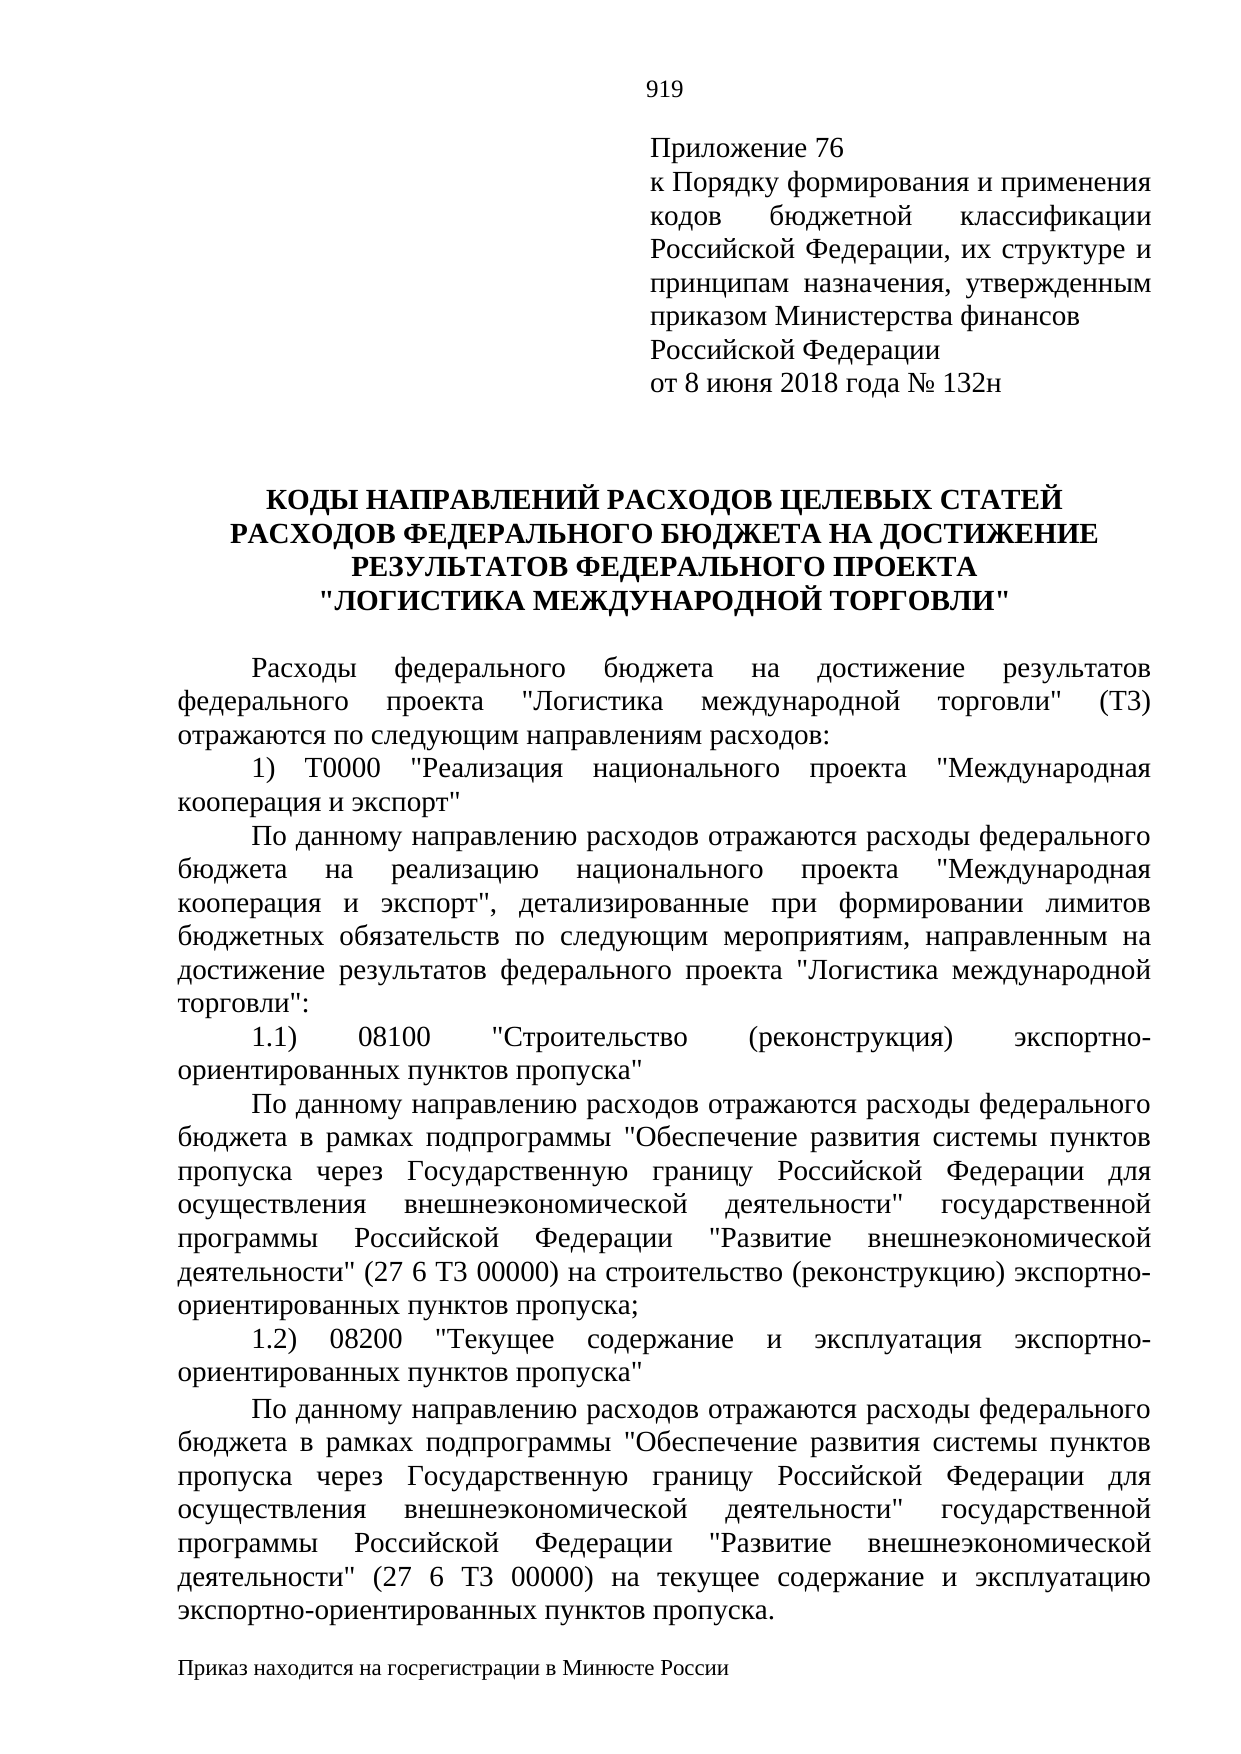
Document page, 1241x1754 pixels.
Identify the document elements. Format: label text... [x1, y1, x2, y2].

text По данному направлению расходов отражаются расходы федерального бюджета на реализацию национального проекта "Международная кооперация и экспорт", детализированные при формировании лимитов бюджетных обязательств по следующим мероприятиям, направленным на достижение результатов федерального проекта "Логистика международной торговли": [177, 818, 1152, 1019]
text 1.2) 08200 "Текущее содержание и эксплуатация экспортно-ориентированных пунктов пропуска" [177, 1321, 1152, 1388]
text КОДЫ НАПРАВЛЕНИЙ РАСХОДОВ ЦЕЛЕВЫХ СТАТЕЙ [177, 482, 1152, 516]
text 1.1) 08100 "Строительство (реконструкция) экспортно-ориентированных пунктов пропуска" [177, 1019, 1152, 1086]
text "ЛОГИСТИКА МЕЖДУНАРОДНОЙ ТОРГОВЛИ" [177, 583, 1152, 616]
text Российской Федерации [650, 332, 1152, 365]
text от 8 июня 2018 года № 132н [650, 365, 1152, 399]
text Приложение 76 [650, 131, 1152, 164]
text РАСХОДОВ ФЕДЕРАЛЬНОГО БЮДЖЕТА НА ДОСТИЖЕНИЕ РЕЗУЛЬТАТОВ ФЕДЕРАЛЬНОГО ПРОЕКТА [177, 516, 1152, 583]
text Расходы федерального бюджета на достижение результатов федерального проекта "Логистика международной торговли" (Т3) отражаются по следующим направлениям расходов: [177, 650, 1152, 751]
text 1) Т0000 "Реализация национального проекта "Международная кооперация и экспорт" [177, 751, 1152, 818]
subtitle По данному направлению расходов отражаются расходы федерального бюджета в рамках подпрограммы "Обеспечение развития системы пунктов пропуска через Государственную границу Российской Федерации для осуществления внешнеэкономической деятельности" государственной программы Российской Федерации "Развитие внешнеэкономической деятельности" (27 6 T3 00000) на текущее содержание и эксплуатацию экспортно-ориентированных пунктов пропуска. [177, 1391, 1152, 1626]
text По данному направлению расходов отражаются расходы федерального бюджета в рамках подпрограммы "Обеспечение развития системы пунктов пропуска через Государственную границу Российской Федерации для осуществления внешнеэкономической деятельности" государственной программы Российской Федерации "Развитие внешнеэкономической деятельности" (27 6 T3 00000) на строительство (реконструкцию) экспортно-ориентированных пунктов пропуска; [177, 1086, 1152, 1321]
text к Порядку формирования и применения кодов бюджетной классификации Российской Федерации, их структуре и принципам назначения, утвержденным приказом Министерства финансов [650, 164, 1152, 332]
